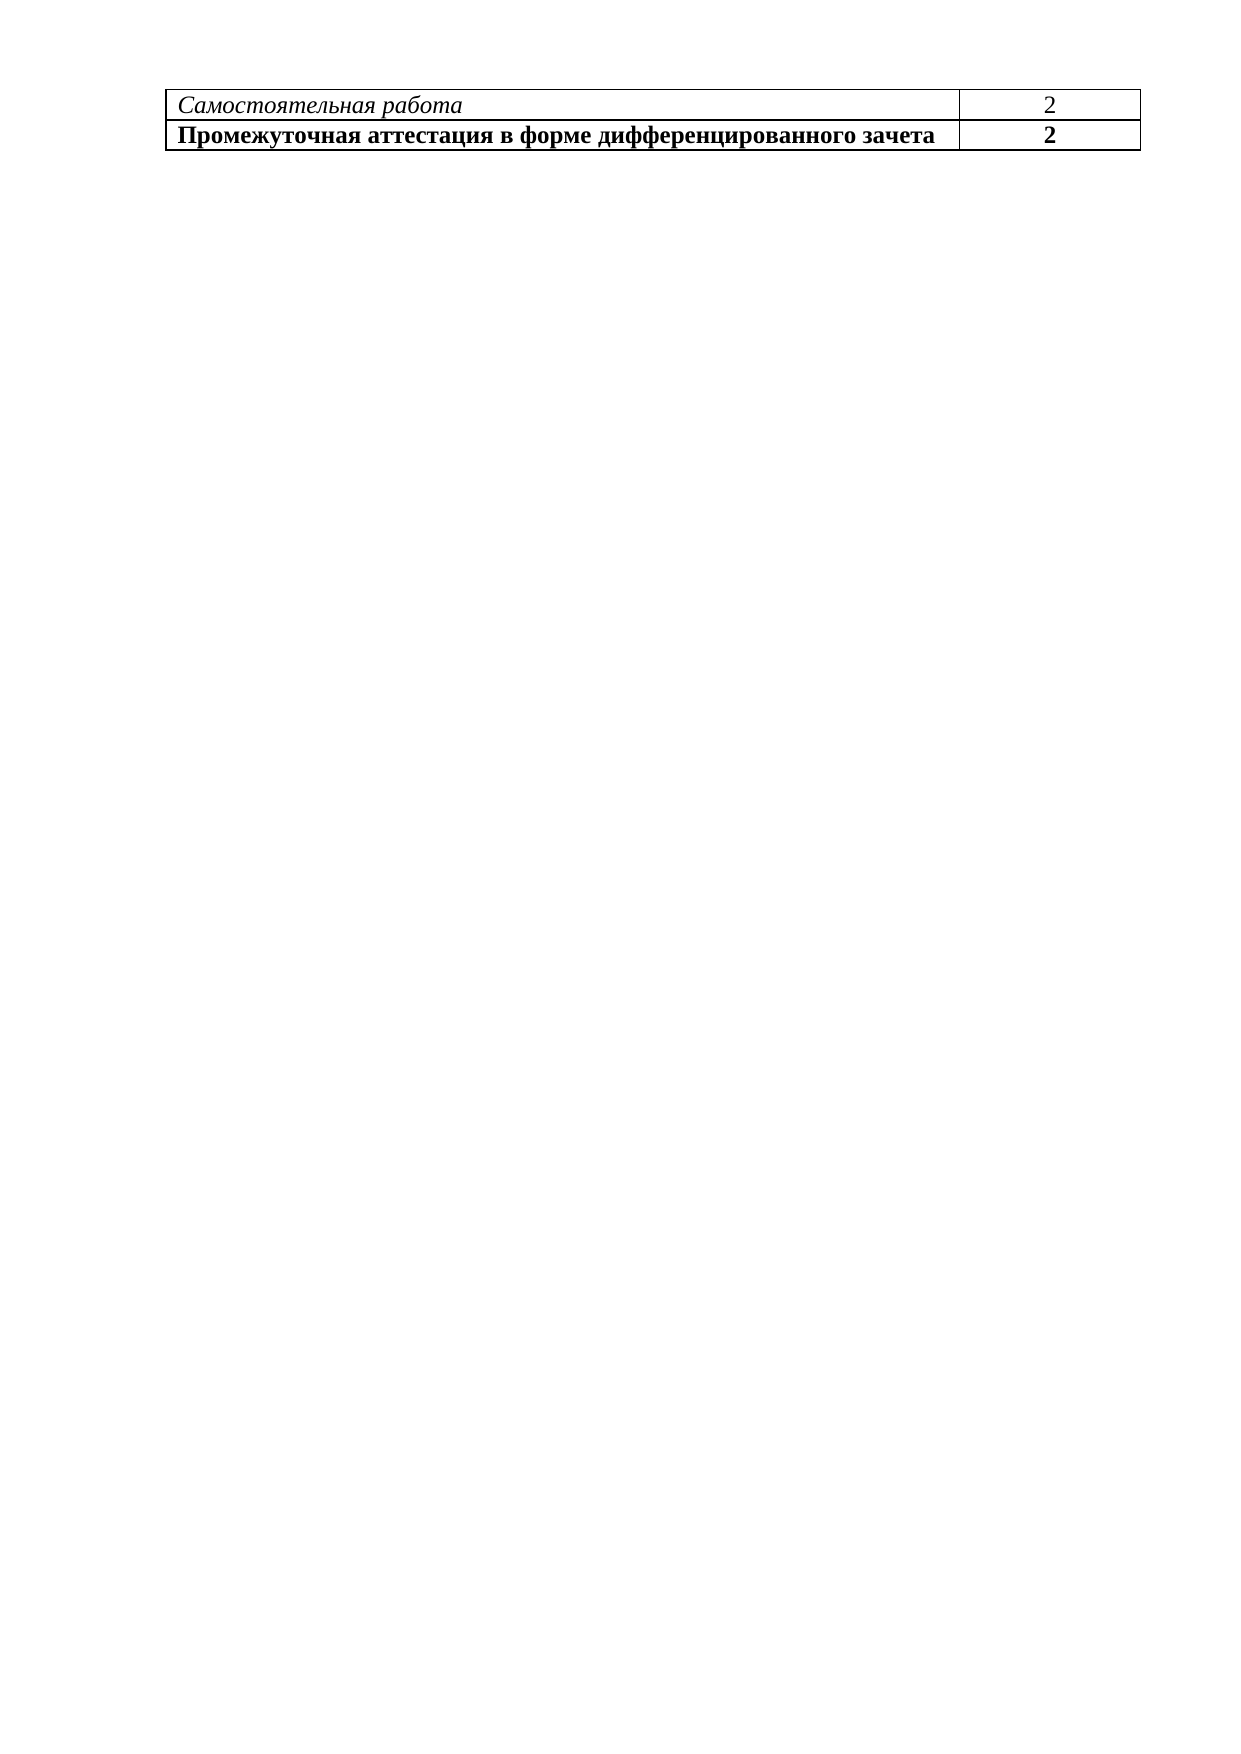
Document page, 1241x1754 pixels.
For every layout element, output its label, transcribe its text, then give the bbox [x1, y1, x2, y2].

table_cell Промежуточная аттестация в форме дифференцированного зачета [167, 121, 959, 149]
table_cell Самостоятельная работа [167, 90, 959, 119]
table_cell 2 [960, 90, 1140, 119]
table_cell 2 [960, 121, 1140, 149]
